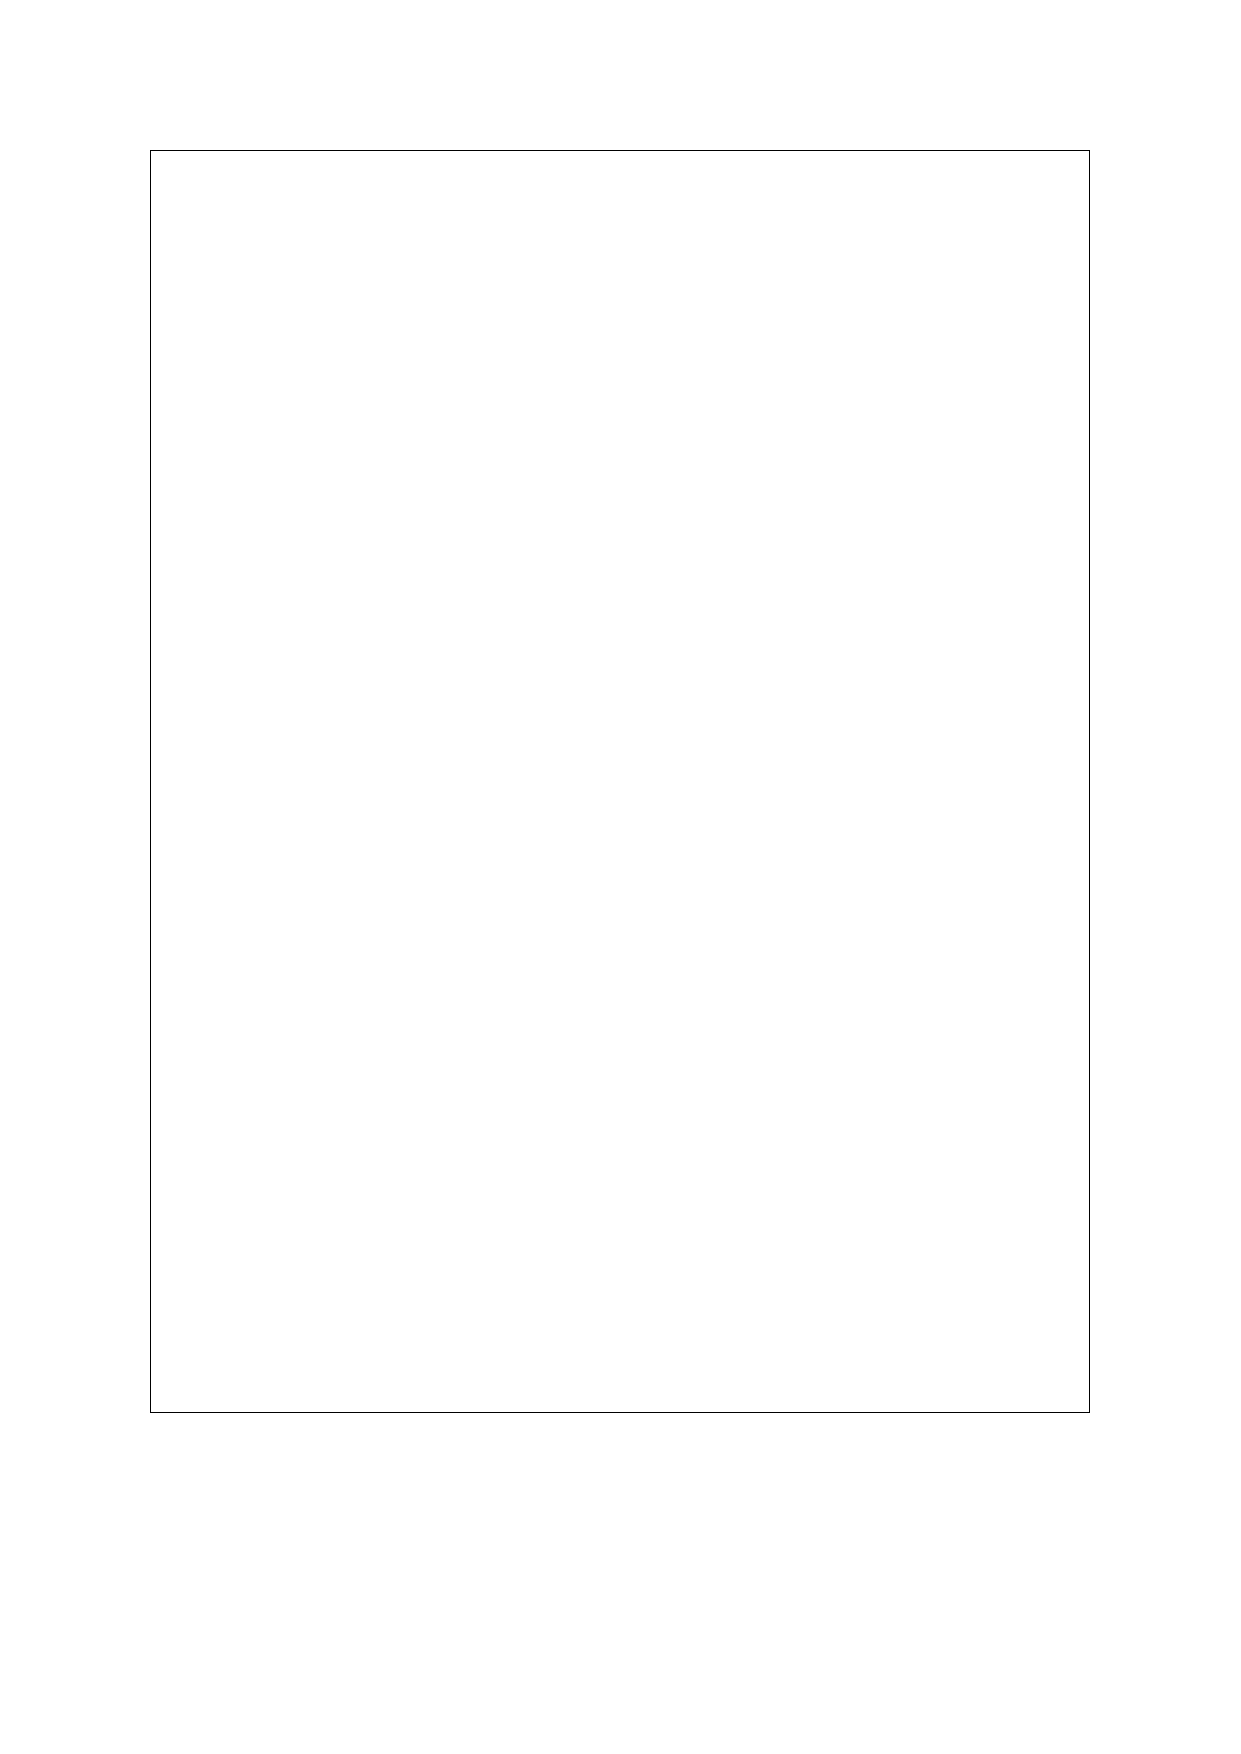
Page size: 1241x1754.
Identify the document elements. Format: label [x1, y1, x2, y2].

table_cell [151, 151, 1089, 1412]
